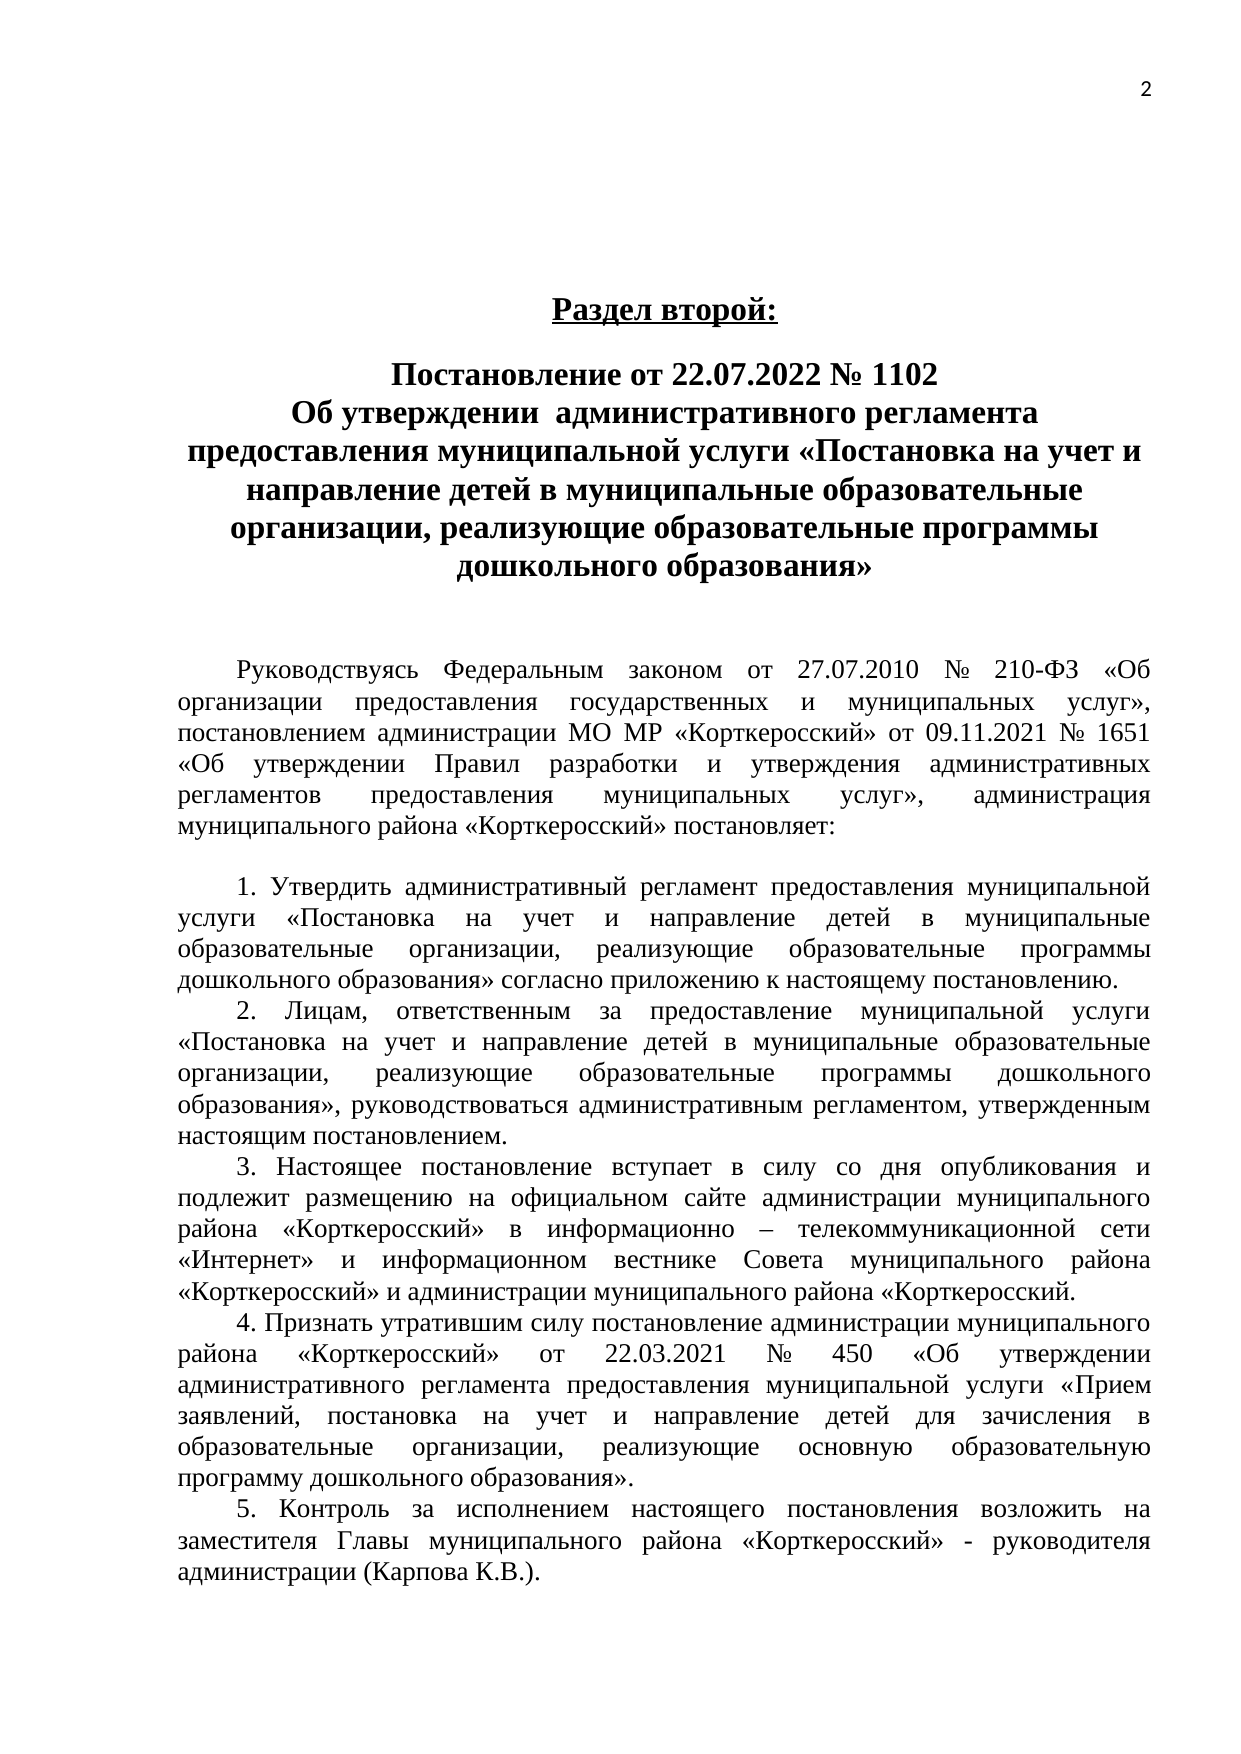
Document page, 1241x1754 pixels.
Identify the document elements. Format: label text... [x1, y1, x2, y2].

text 1. Утвердить административный регламент предоставления муниципальной услуги «Постановка на учет и направление детей в муниципальные образовательные организации, реализующие образовательные программы дошкольного образования» согласно приложению к настоящему постановлению. [177, 870, 1152, 994]
text 3. Настоящее постановление вступает в силу со дня опубликования и подлежит размещению на официальном сайте администрации муниципального района «Корткеросский» в информационно – телекоммуникационной сети «Интернет» и информационном вестнике Совета муниципального района «Корткеросский» и администрации муниципального района «Корткеросский. [177, 1150, 1152, 1306]
text 2. Лицам, ответственным за предоставление муниципальной услуги «Постановка на учет и направление детей в муниципальные образовательные организации, реализующие образовательные программы дошкольного образования», руководствоваться административным регламентом, утвержденным настоящим постановлением. [177, 994, 1152, 1150]
text Раздел второй: [177, 289, 1152, 327]
text 5. Контроль за исполнением настоящего постановления возложить на заместителя Главы муниципального района «Корткеросский» - руководителя администрации (Карпова К.В.). [177, 1493, 1152, 1586]
text Руководствуясь Федеральным законом от 27.07.2010 № 210-ФЗ «Об организации предоставления государственных и муниципальных услуг», постановлением администрации МО МР «Корткеросский» от 09.11.2021 № 1651 «Об утверждении Правил разработки и утверждения административных регламентов предоставления муниципальных услуг», администрация муниципального района «Корткеросский» постановляет: [177, 654, 1152, 841]
text 4. Признать утратившим силу постановление администрации муниципального района «Корткеросский» от 22.03.2021 № 450 «Об утверждении административного регламента предоставления муниципальной услуги «Прием заявлений, постановка на учет и направление детей для зачисления в образовательные организации, реализующие основную образовательную программу дошкольного образования». [177, 1306, 1152, 1493]
text Об утверждении административного регламента предоставления муниципальной услуги «Постановка на учет и направление детей в муниципальные образовательные организации, реализующие образовательные программы дошкольного образования» [177, 392, 1152, 584]
text Постановление от 22.07.2022 № 1102 [177, 354, 1152, 392]
